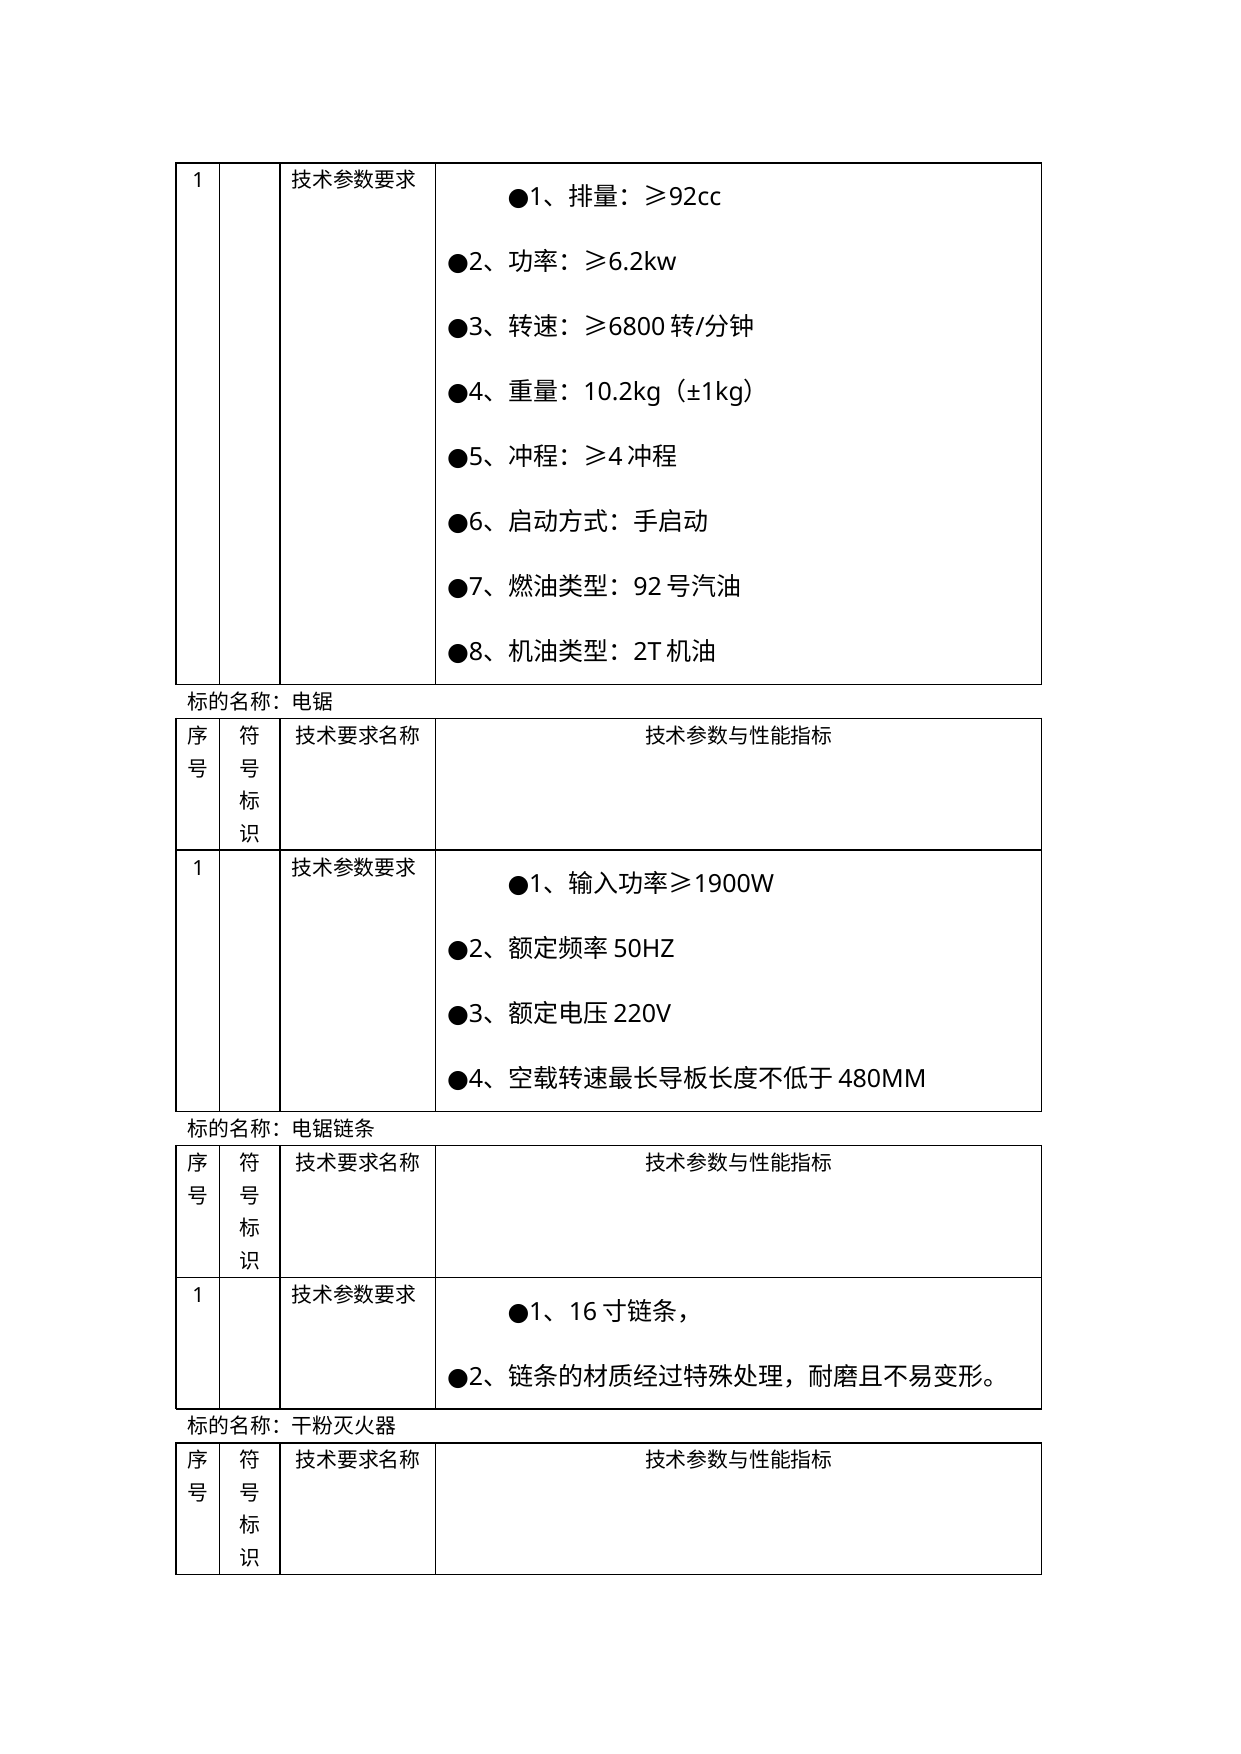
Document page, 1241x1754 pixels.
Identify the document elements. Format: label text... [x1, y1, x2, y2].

table_cell 技术参数要求 [281, 1278, 435, 1408]
table_header 符号标识 [220, 1444, 279, 1573]
table_cell ●1、16寸链条， ●2、链条的材质经过特殊处理，耐磨且不易变形。 [436, 1278, 1041, 1408]
table_header 序号 [177, 719, 219, 849]
table_cell ●1、排量：≥92cc ●2、功率：≥6.2kw ●3、转速：≥6800转/分钟 ●4、重量：10.2kg（±1kg） ●5、冲程：≥4冲程 ●6、启动方式：手启动 ●7、燃油类型：92号汽油 ●8、机油类型：2T机油 [436, 164, 1041, 683]
table_header 符号标识 [220, 1146, 279, 1276]
table_cell 技术参数要求 [281, 164, 435, 683]
table_cell [220, 851, 279, 1111]
table_header 序号 [177, 1146, 219, 1276]
table_header 技术要求名称 [281, 1444, 435, 1573]
table_cell [220, 164, 279, 683]
table_header 序号 [177, 1444, 219, 1573]
table_header 技术参数与性能指标 [436, 1444, 1041, 1573]
table_cell [220, 1278, 279, 1408]
table_header 技术要求名称 [281, 719, 435, 849]
table_header 技术要求名称 [281, 1146, 435, 1276]
table_header 技术参数与性能指标 [436, 1146, 1041, 1276]
table_cell 技术参数要求 [281, 851, 435, 1111]
table_cell 1 [177, 851, 219, 1111]
table_cell ●1、输入功率≥1900W ●2、额定频率50HZ ●3、额定电压220V ●4、空载转速最长导板长度不低于480MM [436, 851, 1041, 1111]
table_cell 1 [177, 164, 219, 683]
table_header 技术参数与性能指标 [436, 719, 1041, 849]
table_cell 1 [177, 1278, 219, 1408]
text 标的名称：电锯 [187, 685, 1053, 718]
table_header 符号标识 [220, 719, 279, 849]
text 标的名称：电锯链条 [187, 1112, 1053, 1145]
text 标的名称：干粉灭火器 [187, 1409, 1053, 1442]
